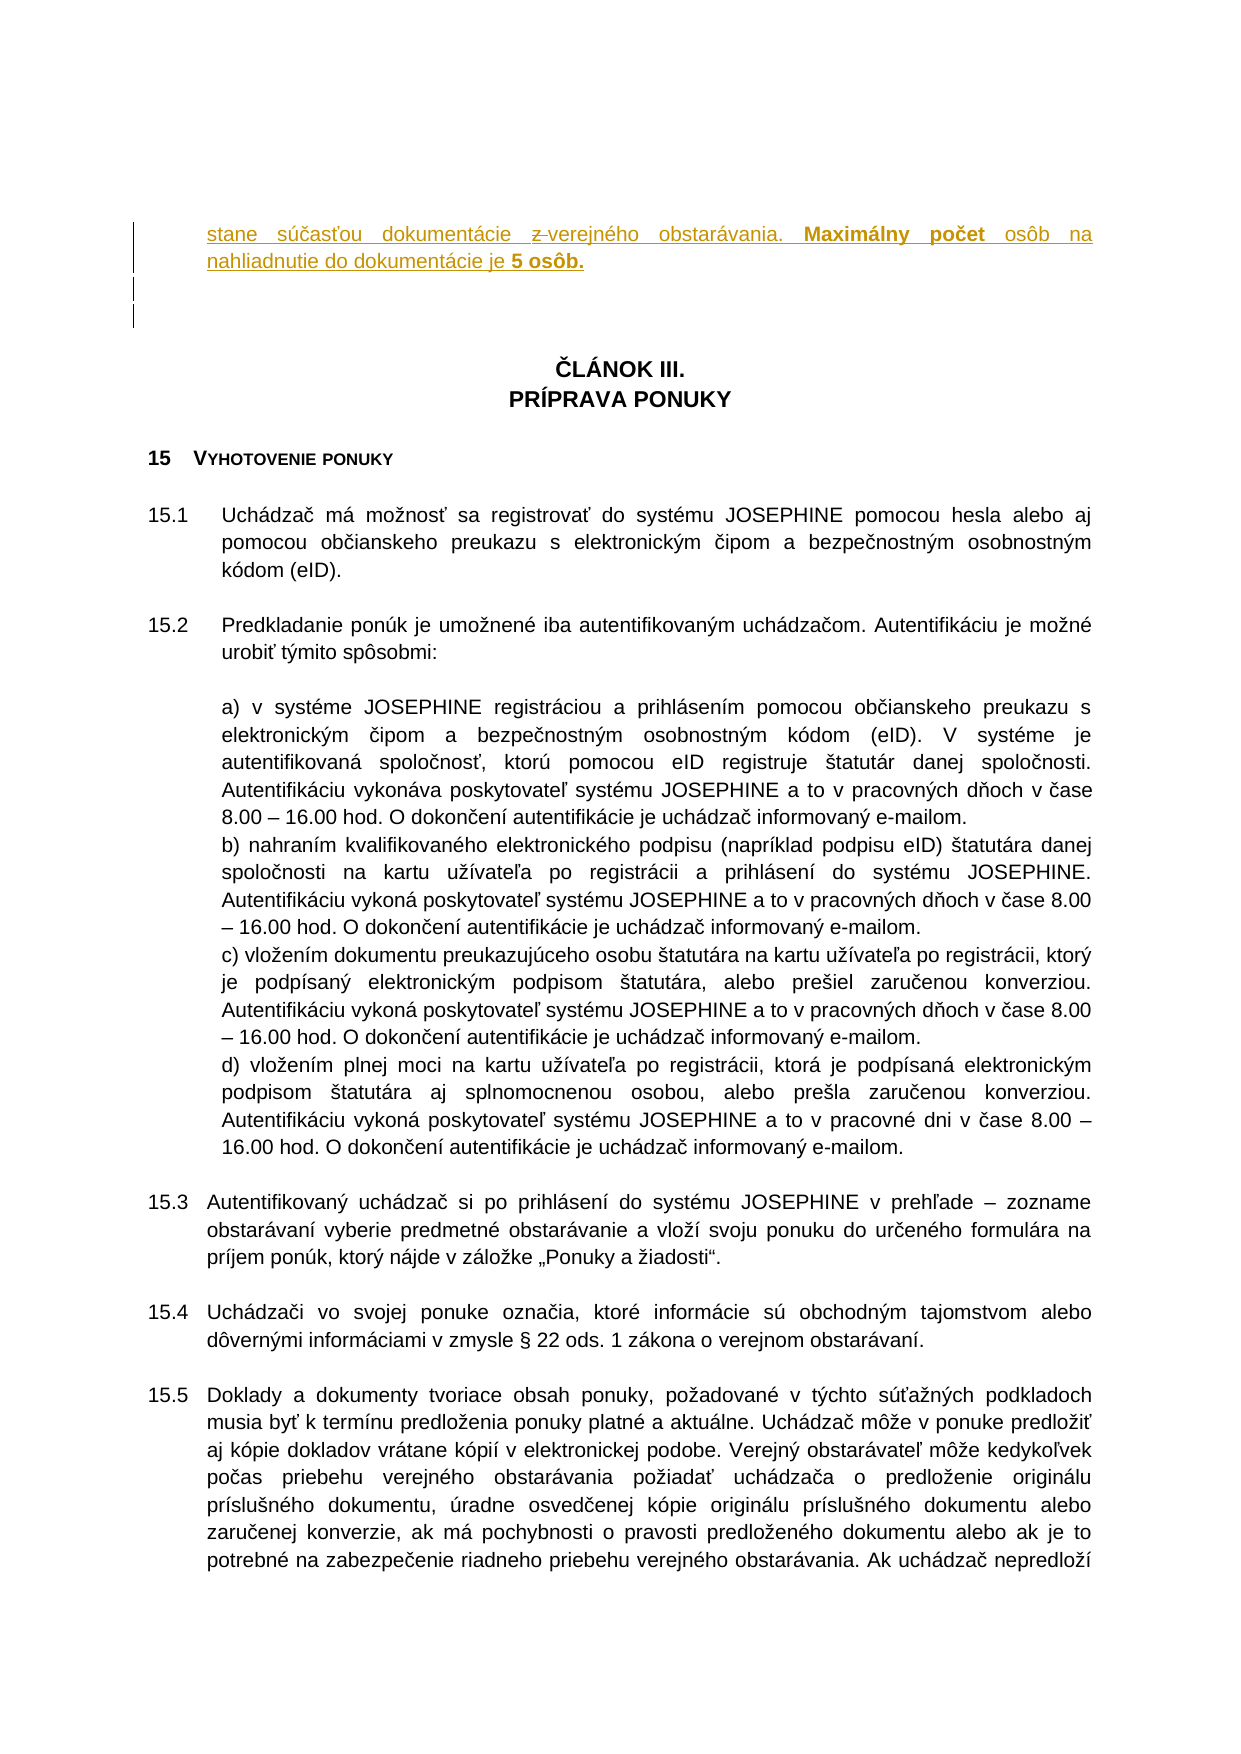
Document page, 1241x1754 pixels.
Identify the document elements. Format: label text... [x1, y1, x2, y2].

list Predkladanie ponúk je umožnené iba autentifikovaným uchádzačom. Autentifikáciu je možné urobiť týmito spôsobmi: [148, 612, 1093, 664]
text Príprava ponuky [148, 386, 1093, 412]
text a) v systéme JOSEPHINE registráciou a prihlásením pomocou občianskeho preukazu s elektronickým čipom a bezpečnostným osobnostným kódom (eID). V systéme je autentifikovaná spoločnosť, ktorú pomocou eID registruje štatutár danej spoločnosti. Autentifikáciu vykonáva poskytovateľ systému JOSEPHINE a to v pracovných dňoch v čase 8.00 – 16.00 hod. O dokončení autentifikácie je uchádzač informovaný e-mailom. [221, 695, 1093, 829]
text Článok III. [148, 356, 1093, 382]
list Uchádzač má možnosť sa registrovať do systému JOSEPHINE pomocou hesla alebo aj pomocou občianskeho preukazu s elektronickým čipom a bezpečnostným osobnostným kódom (eID). [148, 502, 1093, 581]
text b) nahraním kvalifikovaného elektronického podpisu (napríklad podpisu eID) štatutára danej spoločnosti na kartu užívateľa po registrácii a prihlásení do systému JOSEPHINE. Autentifikáciu vykoná poskytovateľ systému JOSEPHINE a to v pracovných dňoch v čase 8.00 – 16.00 hod. O dokončení autentifikácie je uchádzač informovaný e-mailom. [221, 832, 1093, 939]
subtitle Vyhotovenie ponuky [148, 446, 1093, 470]
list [148, 1382, 1093, 1571]
list Autentifikovaný uchádzač si po prihlásení do systému JOSEPHINE v prehľade – zozname obstarávaní vyberie predmetné obstarávanie a vloží svoju ponuku do určeného formulára na príjem ponúk, ktorý nájde v záložke „Ponuky a žiadosti“. [148, 1190, 1093, 1269]
list Uchádzači vo svojej ponuke označia, ktoré informácie sú obchodným tajomstvom alebo dôvernými informáciami v zmysle § 22 ods. 1 zákona o verejnom obstarávaní. [148, 1300, 1093, 1351]
text c) vložením dokumentu preukazujúceho osobu štatutára na kartu užívateľa po registrácii, ktorý je podpísaný elektronickým podpisom štatutára, alebo prešiel zaručenou konverziou. Autentifikáciu vykoná poskytovateľ systému JOSEPHINE a to v pracovných dňoch v čase 8.00 – 16.00 hod. O dokončení autentifikácie je uchádzač informovaný e-mailom. [221, 942, 1093, 1049]
text d) vložením plnej moci na kartu užívateľa po registrácii, ktorá je podpísaná elektronickým podpisom štatutára aj splnomocnenou osobou, alebo prešla zaručenou konverziou. Autentifikáciu vykoná poskytovateľ systému JOSEPHINE a to v pracovné dni v čase 8.00 – 16.00 hod. O dokončení autentifikácie je uchádzač informovaný e-mailom. [221, 1052, 1093, 1159]
